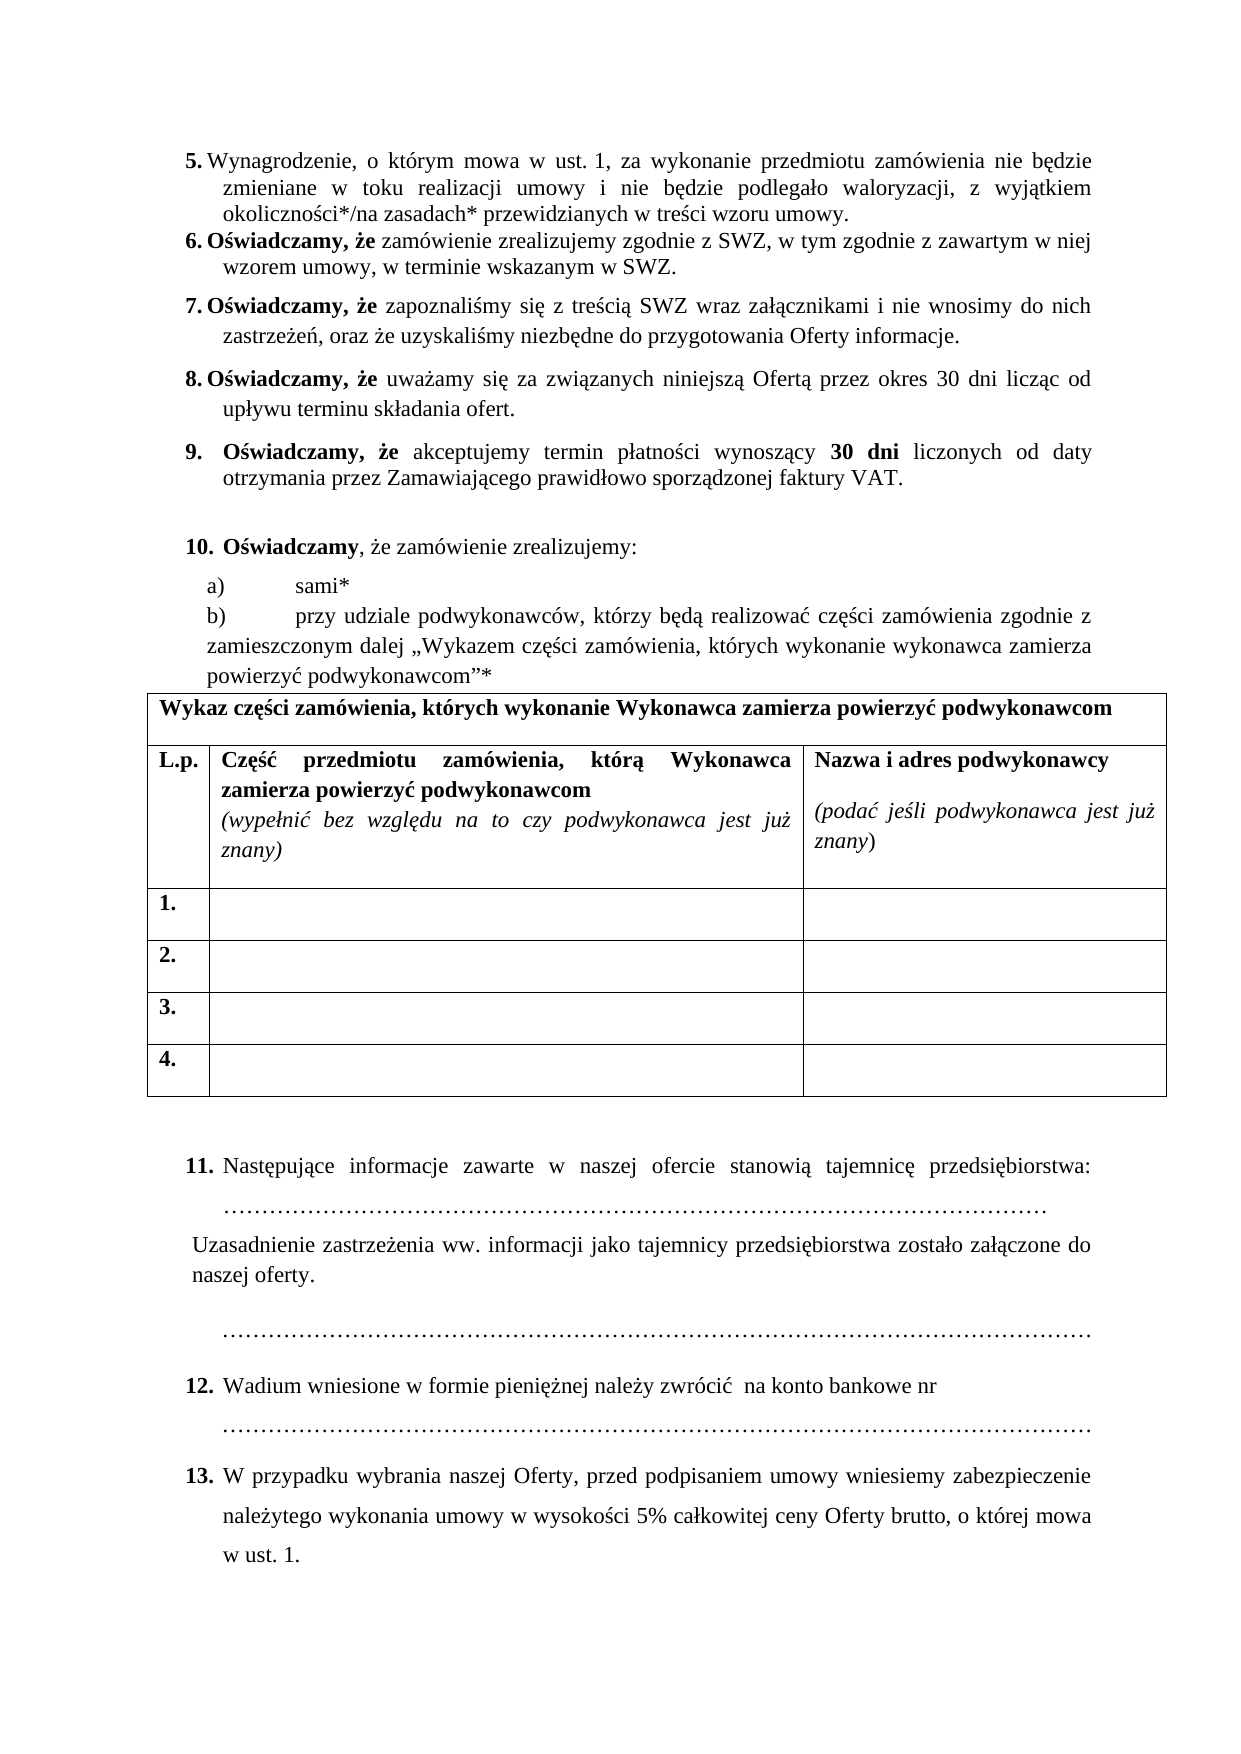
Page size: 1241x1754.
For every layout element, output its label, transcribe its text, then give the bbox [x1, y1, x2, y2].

list Wynagrodzenie, o którym mowa w ust. 1, za wykonanie przedmiotu zamówienia nie będzie zmieniane w toku realizacji umowy i nie będzie podlegało waloryzacji, z wyjątkiem okoliczności*/na zasadach* przewidzianych w treści wzoru umowy. [185, 148, 1093, 227]
list Oświadczamy, że zamówienie zrealizujemy zgodnie z SWZ, w tym zgodnie z zawartym w niej wzorem umowy, w terminie wskazanym w SWZ. [185, 227, 1093, 279]
table_cell 3. [148, 993, 209, 1044]
list Oświadczamy, że uważamy się za związanych niniejszą Ofertą przez okres 30 dni licząc od upływu terminu składania ofert. [185, 365, 1093, 421]
table_header Wykaz części zamówienia, których wykonanie Wykonawca zamierza powierzyć podwykonawcom [148, 694, 1166, 745]
table_cell [210, 1045, 803, 1096]
subtitle W przypadku wybrania naszej Oferty, przed podpisaniem umowy wniesiemy zabezpieczenie należytego wykonania umowy w wysokości 5% całkowitej ceny Oferty brutto, o której mowa w ust. 1. [185, 1462, 1093, 1568]
list Oświadczamy, że zapoznaliśmy się z treścią SWZ wraz załącznikami i nie wnosimy do nich zastrzeżeń, oraz że uzyskaliśmy niezbędne do przygotowania Oferty informacje. [185, 292, 1093, 348]
table_cell [804, 941, 1166, 992]
table_cell [804, 889, 1166, 940]
subtitle Następujące informacje zawarte w naszej ofercie stanowią tajemnicę przedsiębiorstwa: ……………………………………………………………………………………………… [185, 1152, 1093, 1218]
table_cell Część przedmiotu zamówienia, którą Wykonawca zamierza powierzyć podwykonawcom (wypełnić bez względu na to czy podwykonawca jest już znany) [210, 746, 803, 888]
text …………………………………………………………………………………………………… [221, 1411, 1093, 1438]
subtitle Oświadczamy, że zamówienie zrealizujemy: [185, 533, 1093, 559]
list …………………………………………………………………………………………………… [221, 1317, 1093, 1343]
subtitle Wadium wniesione w formie pieniężnej należy zwrócić na konto bankowe nr [185, 1372, 1093, 1398]
table_cell [210, 941, 803, 992]
table_cell 4. [148, 1045, 209, 1096]
list b) przy udziale podwykonawców, którzy będą realizować części zamówienia zgodnie z zamieszczonym dalej „Wykazem części zamówienia, których wykonanie wykonawca zamierza powierzyć podwykonawcom”* [207, 602, 1093, 689]
table_cell [804, 993, 1166, 1044]
list Oświadczamy, że akceptujemy termin płatności wynoszący 30 dni liczonych od daty otrzymania przez Zamawiającego prawidłowo sporządzonej faktury VAT. [185, 438, 1093, 490]
list a) sami* [207, 572, 1093, 598]
list Uzasadnienie zastrzeżenia ww. informacji jako tajemnicy przedsiębiorstwa zostało załączone do naszej oferty. [192, 1231, 1093, 1288]
table_cell [210, 993, 803, 1044]
table_cell [210, 889, 803, 940]
table_cell [804, 1045, 1166, 1096]
table_cell 2. [148, 941, 209, 992]
table_cell 1. [148, 889, 209, 940]
table_cell Nazwa i adres podwykonawcy (podać jeśli podwykonawca jest już znany) [804, 746, 1166, 888]
table_cell L.p. [148, 746, 209, 888]
